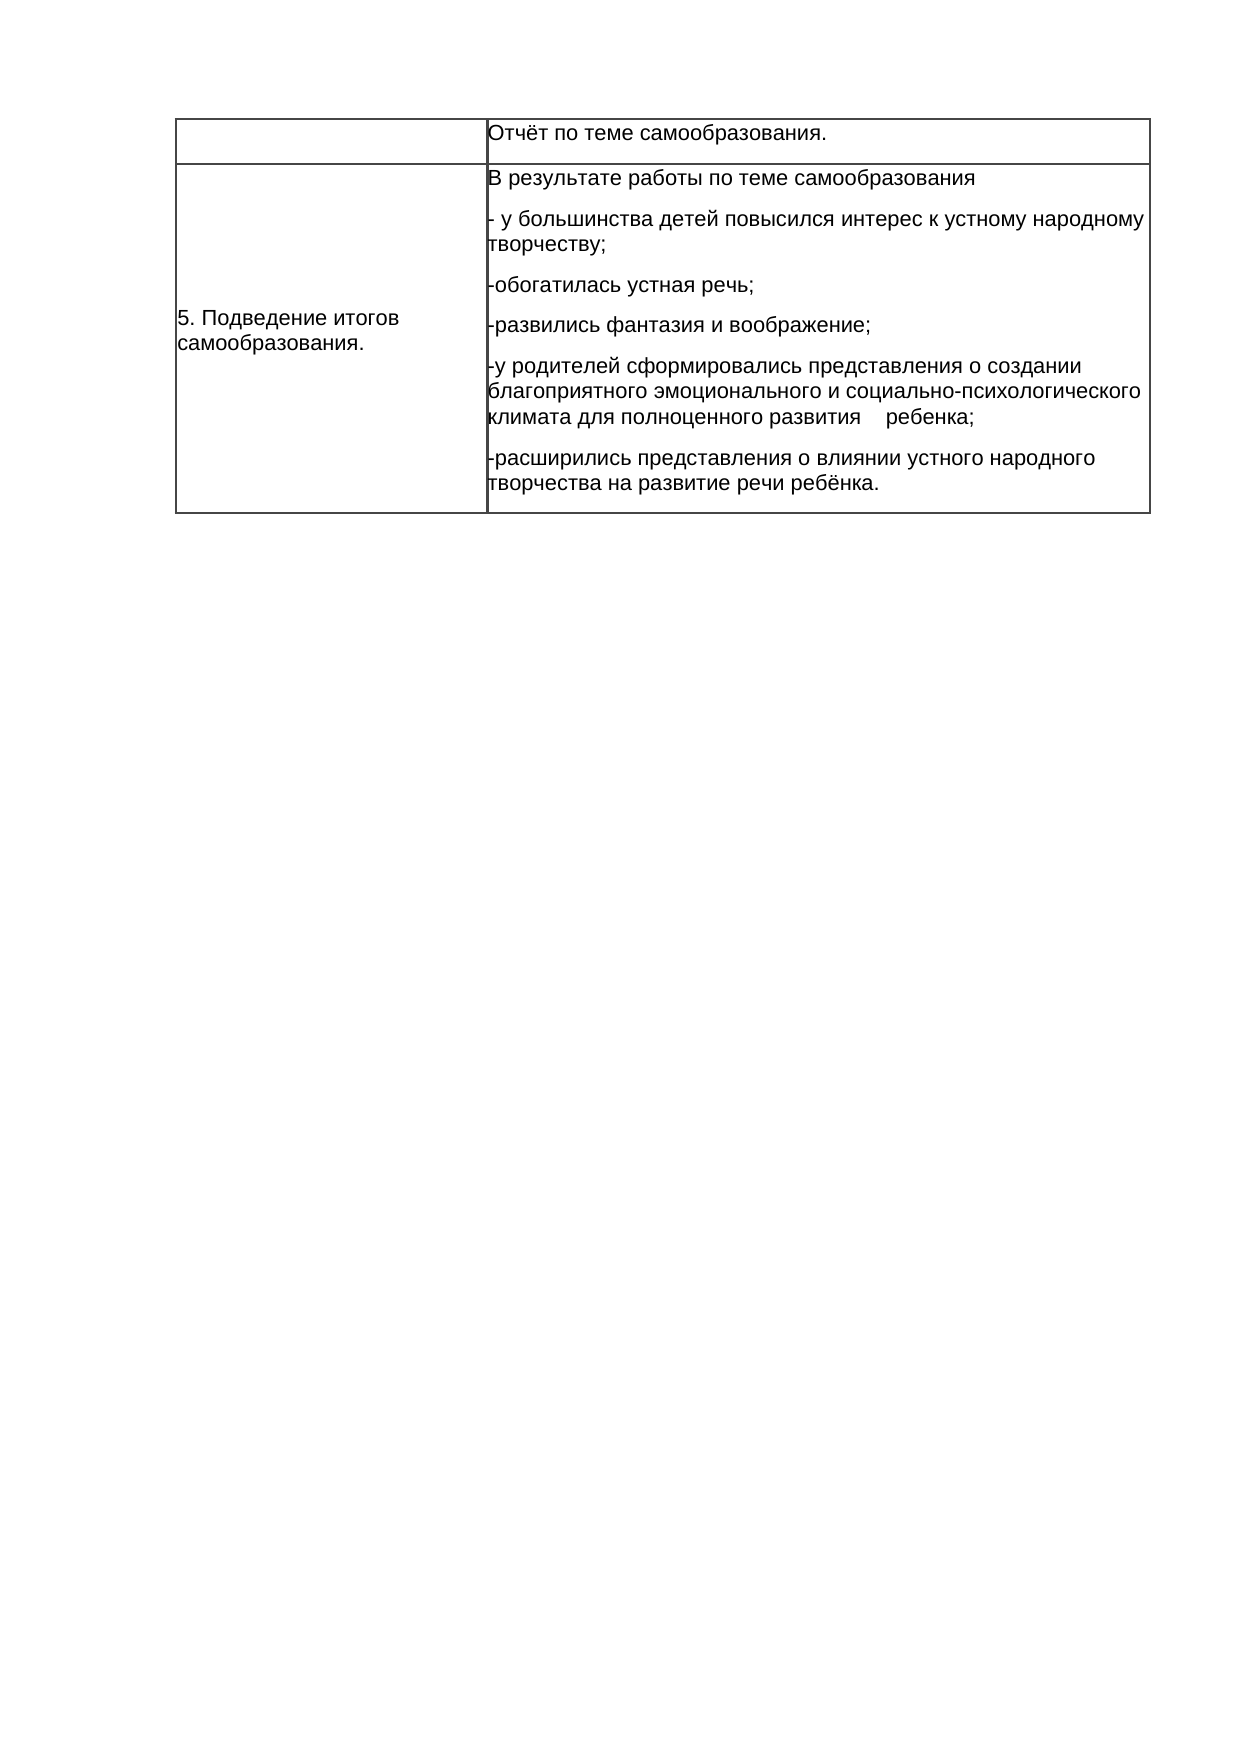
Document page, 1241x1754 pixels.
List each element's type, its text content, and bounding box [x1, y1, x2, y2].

table_cell В результате работы по теме самообразования - у большинства детей повысился интерес к устному народному творчеству; -обогатилась устная речь; -развились фантазия и воображение; -у родителей сформировались представления о создании благоприятного эмоционального и социально-психологического климата для полноценного развития ребенка; -расширились представления о влиянии устного народного творчества на развитие речи ребёнка. [489, 165, 1149, 512]
table_cell 5. Подведение итогов самообразования. [177, 165, 486, 512]
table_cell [489, 120, 1149, 162]
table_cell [177, 120, 486, 162]
